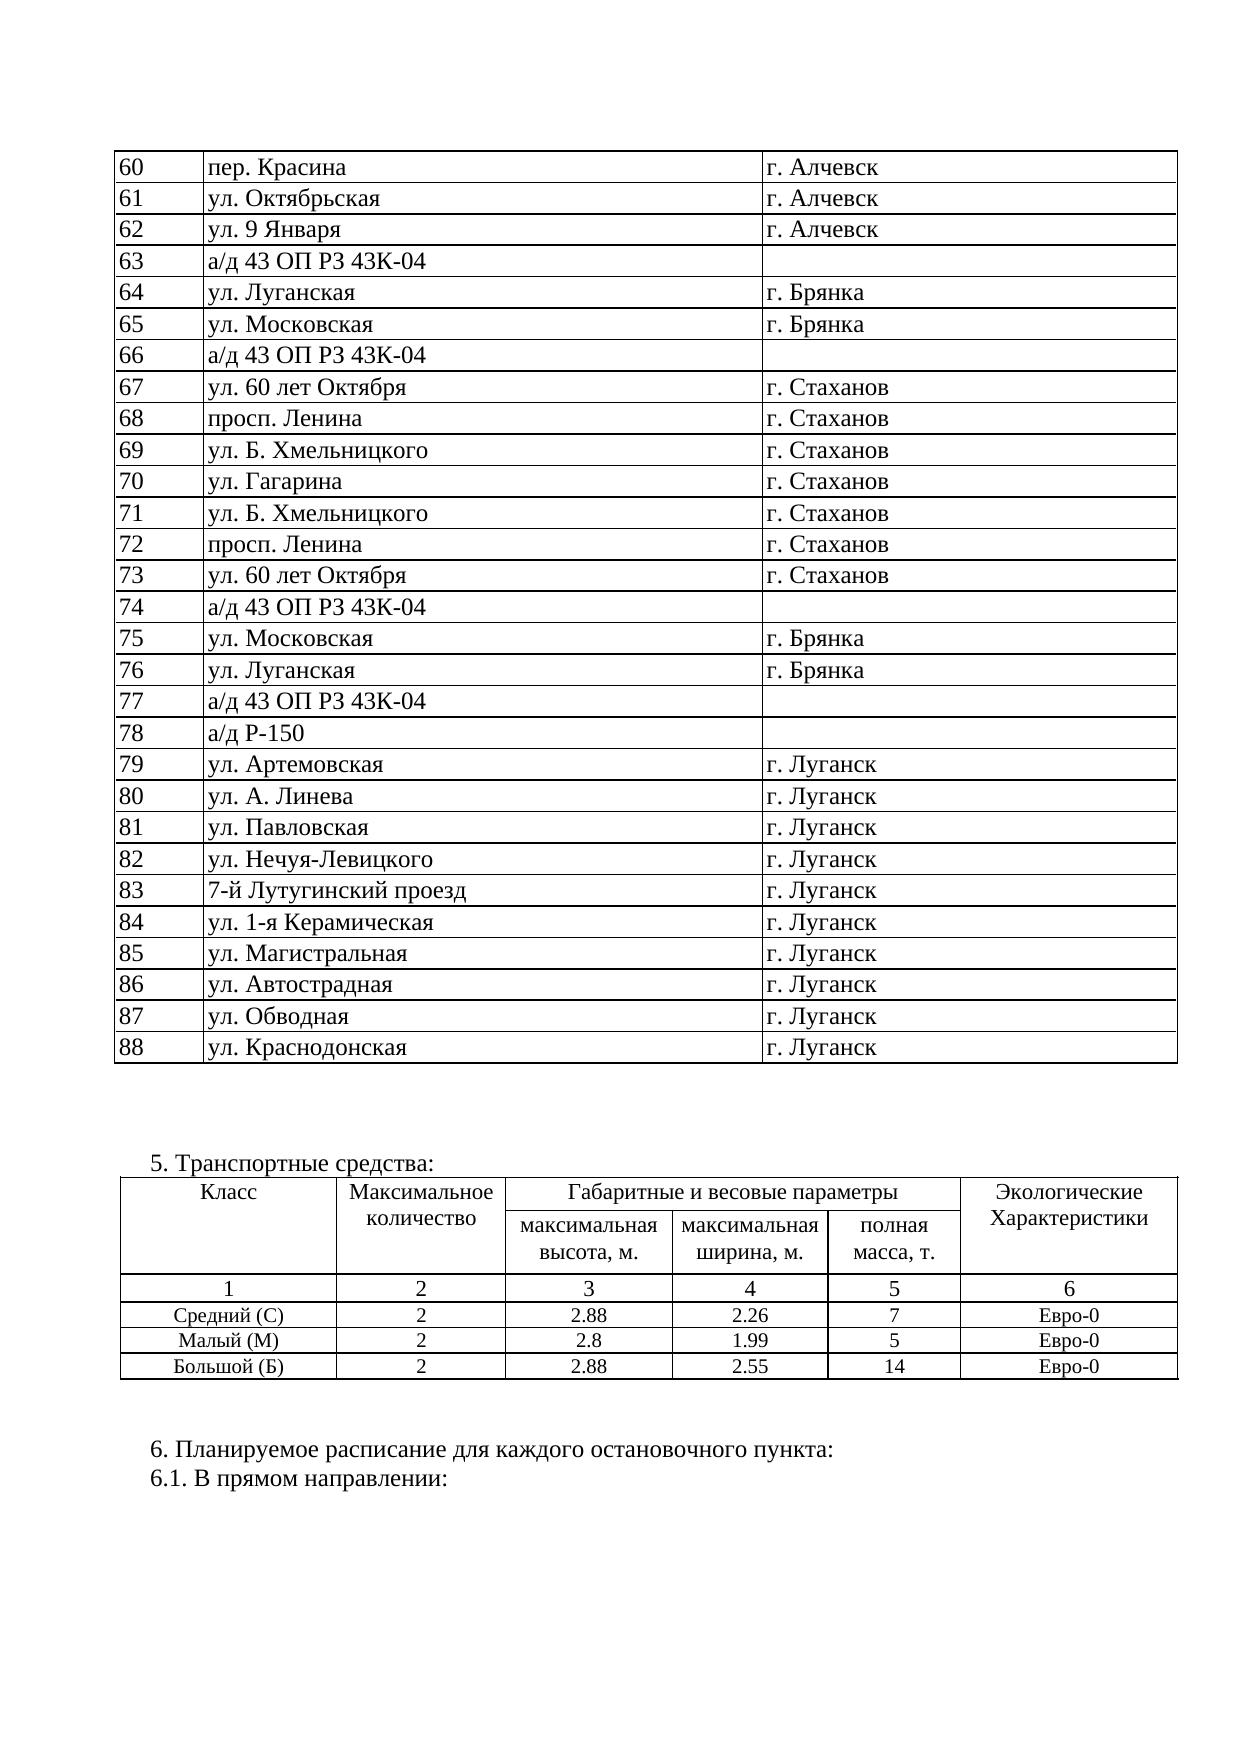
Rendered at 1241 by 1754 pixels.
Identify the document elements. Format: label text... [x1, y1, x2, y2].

table_cell г. Стаханов [763, 496, 1177, 527]
table_cell а/д 43 ОП РЗ 43К-04 [204, 340, 762, 370]
table_cell ул. Московская [204, 623, 762, 653]
table_cell г. Брянка [763, 622, 1177, 653]
table_cell 75 [115, 623, 203, 653]
table_cell 14 [829, 1354, 960, 1378]
table_cell ул. Павловская [204, 812, 762, 842]
table_cell 60 [115, 152, 203, 181]
table_cell 74 [115, 591, 203, 622]
table_cell 2.88 [506, 1354, 672, 1378]
table_cell 79 [115, 749, 203, 779]
table_cell 72 [115, 529, 203, 559]
table_cell г. Алчевск [763, 152, 1177, 181]
table_cell ул. А. Линева [204, 781, 762, 811]
table_cell г. Луганск [763, 779, 1177, 811]
table_cell пер. Красина [204, 152, 762, 181]
text 6. Планируемое расписание для каждого остановочного пункта: [150, 1434, 1090, 1463]
table_cell г. Стаханов [763, 528, 1177, 559]
table_cell 1.99 [673, 1328, 827, 1352]
table_cell г. Стаханов [763, 370, 1177, 402]
table_cell 66 [115, 340, 203, 370]
table_cell максимальная ширина, м. [673, 1211, 827, 1273]
table_cell г. Брянка [763, 653, 1177, 685]
table_cell Евро-0 [961, 1354, 1177, 1378]
table_cell Евро-0 [961, 1328, 1177, 1352]
table_cell 83 [115, 875, 203, 905]
table_cell 3 [506, 1275, 672, 1301]
table_cell ул. Краснодонская [204, 1032, 762, 1062]
table_cell г. Луганск [763, 905, 1177, 936]
table_cell 65 [115, 308, 203, 339]
table_cell 2.8 [506, 1328, 672, 1352]
table_cell ул. Луганская [204, 277, 762, 307]
table_cell г. Стаханов [763, 433, 1177, 464]
table_cell ул. 1-я Керамическая [204, 907, 762, 936]
table_cell 70 [115, 466, 203, 496]
table_cell ул. Б. Хмельницкого [204, 435, 762, 464]
table_header Габаритные и весовые параметры [506, 1178, 960, 1210]
text 5. Транспортные средства: [150, 1148, 1090, 1176]
table_cell Большой (Б) [121, 1354, 336, 1378]
table_cell 1 [121, 1275, 336, 1301]
table_cell 61 [115, 183, 203, 213]
table_cell [763, 339, 1177, 370]
table_cell г. Алчевск [763, 181, 1177, 213]
table_cell г. Луганск [763, 748, 1177, 779]
table_cell просп. Ленина [204, 403, 762, 433]
table_cell 64 [115, 277, 203, 307]
table_cell а/д 43 ОП РЗ 43К-04 [204, 686, 762, 716]
table_cell 63 [115, 245, 203, 276]
table_cell Средний (С) [121, 1303, 336, 1327]
table_cell полная масса, т. [829, 1211, 960, 1273]
table_cell ул. Луганская [204, 655, 762, 685]
table_cell г. Алчевск [763, 213, 1177, 244]
table_cell г. Луганск [763, 999, 1177, 1031]
table_header Экологические Характеристики [961, 1178, 1177, 1273]
table_cell 4 [673, 1275, 827, 1301]
table_cell г. Луганск [763, 874, 1177, 905]
table_cell [763, 716, 1177, 748]
table_cell ул. Гагарина [204, 466, 762, 496]
table_cell г. Брянка [763, 276, 1177, 307]
table_cell 88 [115, 1032, 203, 1062]
table_cell ул. Нечуя-Левицкого [204, 844, 762, 873]
text 6.1. В прямом направлении: [150, 1463, 1090, 1492]
table_cell 78 [115, 717, 203, 748]
table_cell ул. Обводная [204, 1001, 762, 1031]
table_cell 69 [115, 434, 203, 464]
table_cell просп. Ленина [204, 529, 762, 559]
table_cell ул. Магистральная [204, 938, 762, 968]
table_cell максимальная высота, м. [506, 1211, 672, 1273]
table_cell 2.26 [673, 1303, 827, 1327]
table_cell ул. 60 лет Октября [204, 372, 762, 402]
table_cell 7-й Лутугинский проезд [204, 875, 762, 905]
table_cell ул. Автострадная [204, 970, 762, 999]
table_cell г. Луганск [763, 811, 1177, 842]
table_cell 2.55 [673, 1354, 827, 1378]
table_cell 67 [115, 371, 203, 402]
table_cell Малый (М) [121, 1328, 336, 1352]
table_cell г. Луганск [763, 842, 1177, 873]
table_cell г. Луганск [763, 968, 1177, 999]
table_cell а/д Р-150 [204, 718, 762, 748]
table_cell [763, 685, 1177, 716]
table_cell 73 [115, 560, 203, 590]
table_cell ул. Артемовская [204, 749, 762, 779]
table_cell 2 [337, 1275, 505, 1301]
table_cell 7 [829, 1303, 960, 1327]
table_cell а/д 43 ОП РЗ 43К-04 [204, 246, 762, 276]
table_cell 84 [115, 906, 203, 936]
table_cell 80 [115, 780, 203, 811]
table_header Класс [121, 1178, 336, 1273]
table_cell 2 [337, 1328, 505, 1352]
table_cell ул. 60 лет Октября [204, 561, 762, 590]
table_cell г. Луганск [763, 936, 1177, 968]
table_cell г. Брянка [763, 307, 1177, 339]
table_cell 5 [829, 1328, 960, 1352]
table_cell 2.88 [506, 1303, 672, 1327]
table_cell 68 [115, 403, 203, 433]
table_cell 77 [115, 686, 203, 716]
table_cell а/д 43 ОП РЗ 43К-04 [204, 592, 762, 622]
table_cell 82 [115, 843, 203, 873]
table_cell 71 [115, 497, 203, 527]
table_cell г. Стаханов [763, 402, 1177, 433]
table_cell [763, 590, 1177, 622]
table_cell 85 [115, 938, 203, 968]
table_cell г. Луганск [763, 1031, 1177, 1062]
table_cell 81 [115, 812, 203, 842]
table_cell ул. 9 Января [204, 215, 762, 244]
table_cell ул. Б. Хмельницкого [204, 498, 762, 527]
table_cell 5 [829, 1275, 960, 1301]
table_cell г. Стаханов [763, 559, 1177, 590]
table_cell 2 [337, 1303, 505, 1327]
table_cell Евро-0 [961, 1303, 1177, 1327]
table_cell 6 [961, 1275, 1177, 1301]
table_cell [763, 244, 1177, 276]
table_cell ул. Октябрьская [204, 183, 762, 213]
table_cell ул. Московская [204, 309, 762, 339]
table_cell 86 [115, 969, 203, 999]
table_cell 2 [337, 1354, 505, 1378]
table_cell 62 [115, 214, 203, 244]
table_header Максимальное количество [337, 1178, 505, 1273]
table_cell 76 [115, 654, 203, 685]
table_cell 87 [115, 1000, 203, 1031]
table_cell г. Стаханов [763, 465, 1177, 496]
